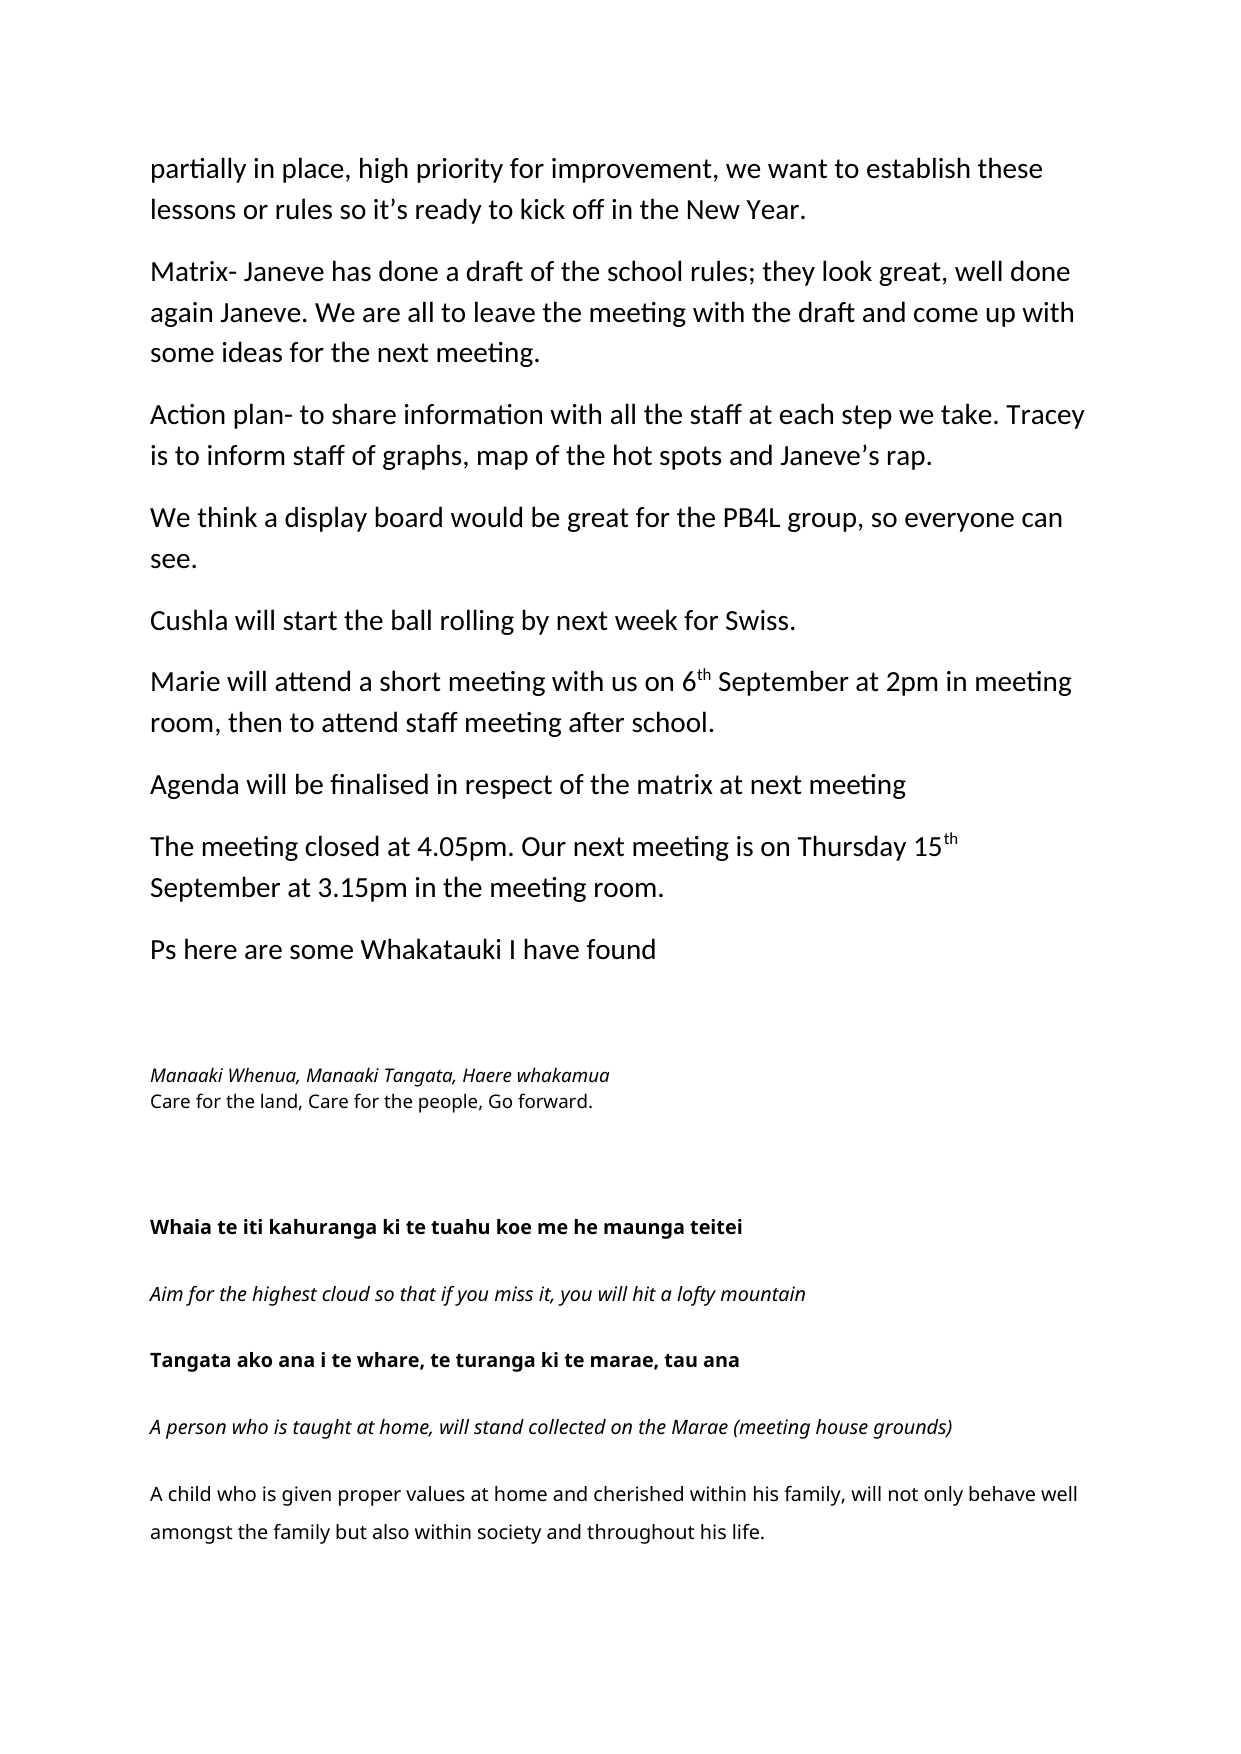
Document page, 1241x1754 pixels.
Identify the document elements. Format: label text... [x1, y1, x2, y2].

text Action plan- to share information with all the staff at each step we take. Tracey is to inform staff of graphs, map of the hot spots and Janeve’s rap. [150, 396, 1090, 473]
text Whaia te iti kahuranga ki te tuahu koe me he maunga teitei [150, 1213, 1090, 1240]
text Marie will attend a short meeting with us on 6th September at 2pm in meeting room, then to attend staff meeting after school. [150, 663, 1090, 740]
text Ps here are some Whakatauki I have found [150, 931, 1090, 966]
text Tangata ako ana i te whare, te turanga ki te marae, tau ana [150, 1347, 1090, 1374]
text A child who is given proper values at home and cherished within his family, will not only behave well amongst the family but also within society and throughout his life. [150, 1480, 1090, 1545]
text We think a display board would be great for the PB4L group, so everyone can see. [150, 499, 1090, 576]
text Aim for the highest cloud so that if you miss it, you will hit a lofty mountain [150, 1280, 1090, 1307]
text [150, 150, 1090, 227]
text Agenda will be finalised in respect of the matrix at next meeting [150, 766, 1090, 802]
text A person who is taught at home, will stand collected on the Marae (meeting house grounds) [150, 1413, 1090, 1441]
text Manaaki Whenua, Manaaki Tangata, Haere whakamua Care for the land, Care for the people, Go forward. [150, 1063, 1090, 1114]
text The meeting closed at 4.05pm. Our next meeting is on Thursday 15th September at 3.15pm in the meeting room. [150, 828, 1090, 904]
text Matrix- Janeve has done a draft of the school rules; they look great, well done again Janeve. We are all to leave the meeting with the draft and come up with some ideas for the next meeting. [150, 253, 1090, 370]
text Cushla will start the ball rolling by next week for Swiss. [150, 602, 1090, 637]
